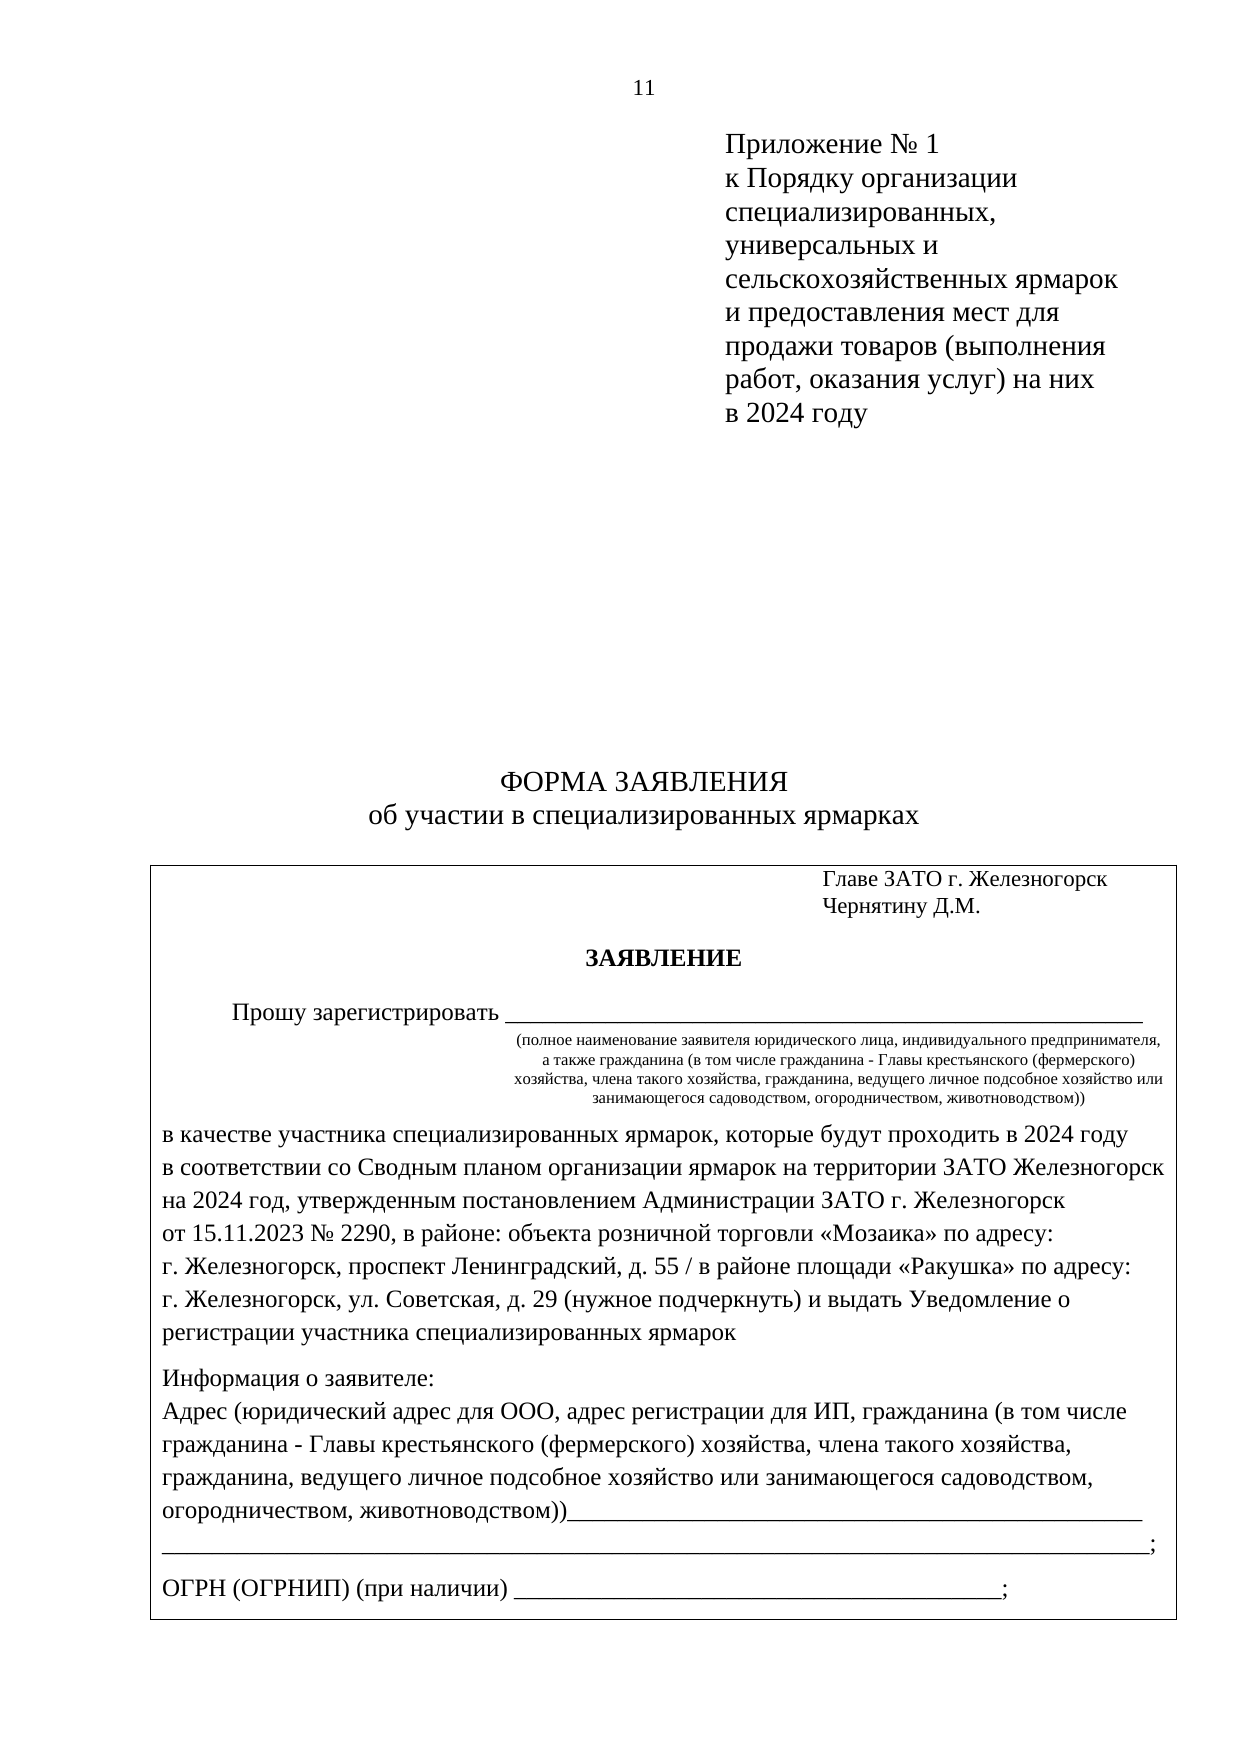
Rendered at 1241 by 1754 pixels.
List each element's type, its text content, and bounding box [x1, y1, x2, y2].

text об участии в специализированных ярмарках [136, 797, 1152, 831]
text ФОРМА ЗАЯВЛЕНИЯ [136, 764, 1152, 797]
table_header Приложение № 1 к Порядку организации специализированных, универсальных и сельскохозяйственных ярмарок и предоставления мест для продажи товаров (выполнения работ, оказания услуг) на них в 2024 году [714, 127, 1152, 428]
